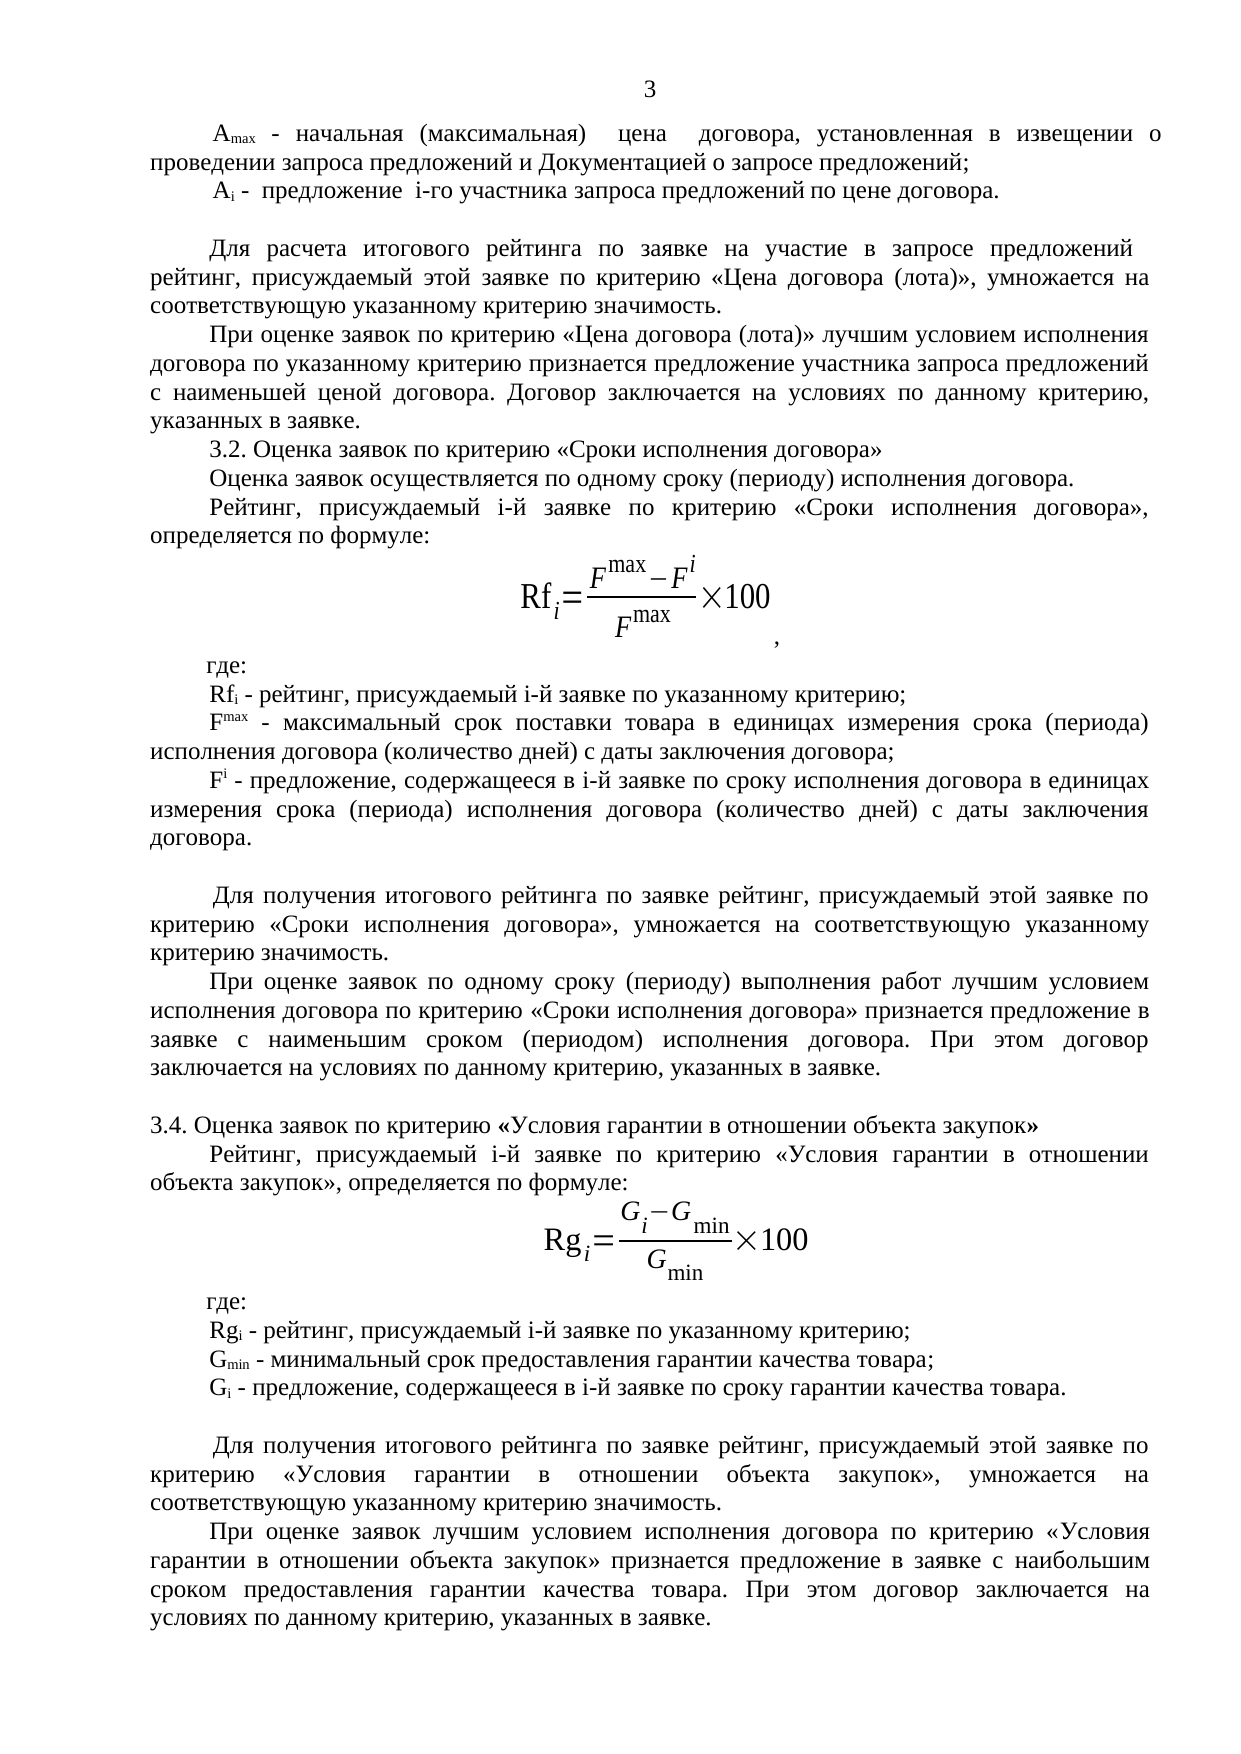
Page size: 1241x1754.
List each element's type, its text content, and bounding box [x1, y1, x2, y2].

text Для получения итогового рейтинга по заявке рейтинг, присуждаемый этой заявке по критерию «Сроки исполнения договора», умножается на соответствующую указанному критерию значимость. [150, 880, 1150, 966]
text Для расчета итогового рейтинга по заявке на участие в запросе предложений рейтинг, присуждаемый этой заявке по критерию «Цена договора (лота)», умножается на соответствующую указанному критерию значимость. [150, 233, 1150, 319]
text При оценке заявок по одному сроку (периоду) выполнения работ лучшим условием исполнения договора по критерию «Сроки исполнения договора» признается предложение в заявке с наименьшим сроком (периодом) исполнения договора. При этом договор заключается на условиях по данному критерию, указанных в заявке. [150, 966, 1150, 1081]
text Fmax - максимальный срок поставки товара в единицах измерения срока (периода) исполнения договора (количество дней) с даты заключения договора; [150, 707, 1150, 765]
text , [150, 549, 1150, 650]
text Для получения итогового рейтинга по заявке рейтинг, присуждаемый этой заявке по критерию «Условия гарантии в отношении объекта закупок», умножается на соответствующую указанному критерию значимость. [150, 1430, 1150, 1516]
text Rfi - рейтинг, присуждаемый i-й заявке по указанному критерию; [150, 679, 1150, 707]
text 3.2. Оценка заявок по критерию «Сроки исполнения договора» [150, 434, 1150, 463]
text Gi - предложение, содержащееся в i-й заявке по сроку гарантии качества товара. [150, 1372, 1150, 1401]
text Ai - предложение i-го участника запроса предложений по цене договора. [150, 176, 1150, 204]
text 3.4. Оценка заявок по критерию «Условия гарантии в отношении объекта закупок» [150, 1110, 1150, 1139]
text Рейтинг, присуждаемый i-й заявке по критерию «Сроки исполнения договора», определяется по формуле: [150, 492, 1150, 549]
text Рейтинг, присуждаемый i-й заявке по критерию «Условия гарантии в отношении объекта закупок», определяется по формуле: [150, 1139, 1150, 1196]
text При оценке заявок лучшим условием исполнения договора по критерию «Условия гарантии в отношении объекта закупок» признается предложение в заявке с наибольшим сроком предоставления гарантии качества товара. При этом договор заключается на условиях по данному критерию, указанных в заявке. [150, 1516, 1150, 1631]
text Fi - предложение, содержащееся в i-й заявке по сроку исполнения договора в единицах измерения срока (периода) исполнения договора (количество дней) с даты заключения договора. [150, 765, 1150, 851]
text где: [206, 650, 1150, 679]
text Gmin - минимальный срок предоставления гарантии качества товара; [150, 1344, 1150, 1372]
text Rgi - рейтинг, присуждаемый i-й заявке по указанному критерию; [150, 1315, 1150, 1344]
text При оценке заявок по критерию «Цена договора (лота)» лучшим условием исполнения договора по указанному критерию признается предложение участника запроса предложений с наименьшей ценой договора. Договор заключается на условиях по данному критерию, указанных в заявке. [150, 319, 1150, 434]
text Оценка заявок осуществляется по одному сроку (периоду) исполнения договора. [150, 463, 1150, 492]
text где: [206, 1286, 1150, 1315]
text Amax - начальная (максимальная) цена договора, установленная в извещении о проведении запроса предложений и Документацией о запросе предложений; [150, 118, 1163, 176]
